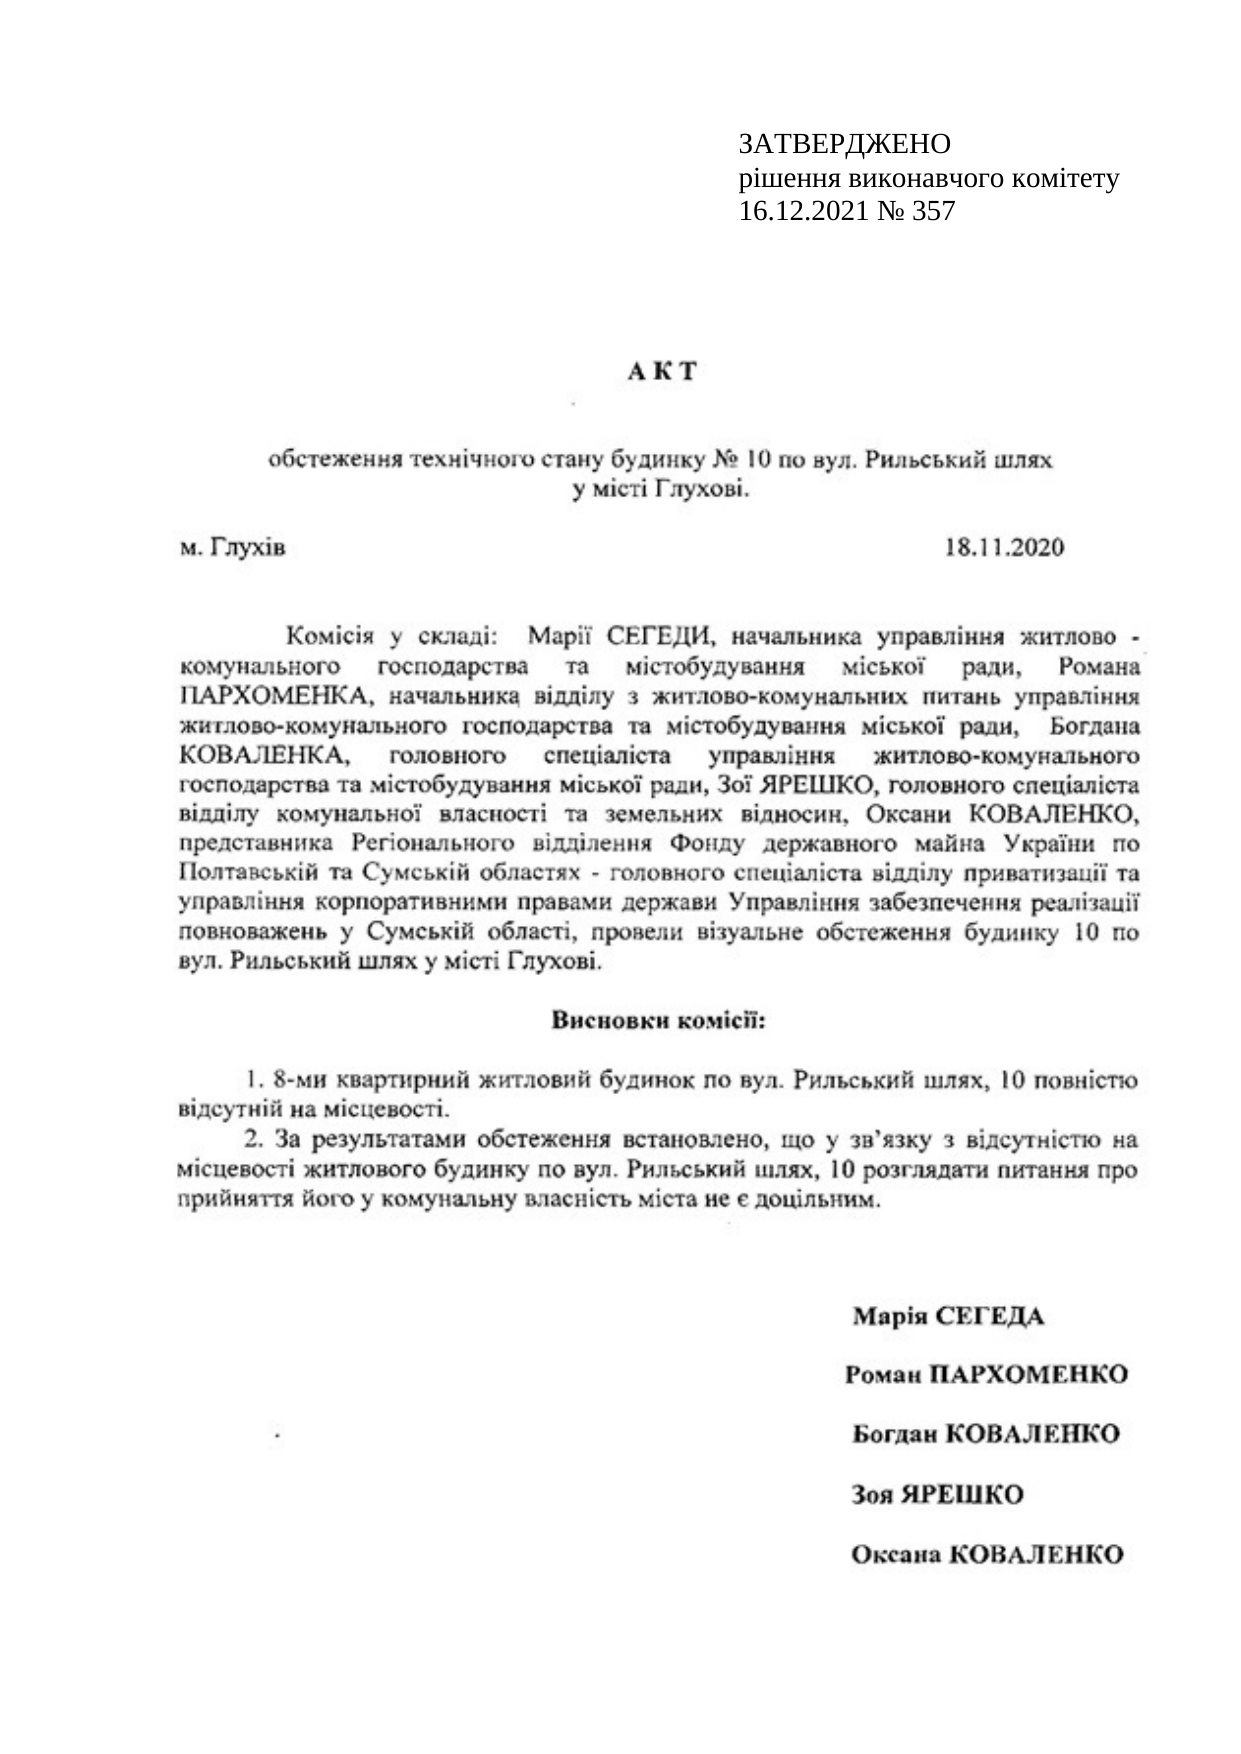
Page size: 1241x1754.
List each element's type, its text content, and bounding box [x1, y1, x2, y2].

picture [64, 239, 1173, 1659]
text 16.12.2021 № 357 [738, 193, 1181, 227]
text рішення виконавчого комітету [738, 160, 1181, 193]
text ЗАТВЕРДЖЕНО [738, 126, 1181, 160]
